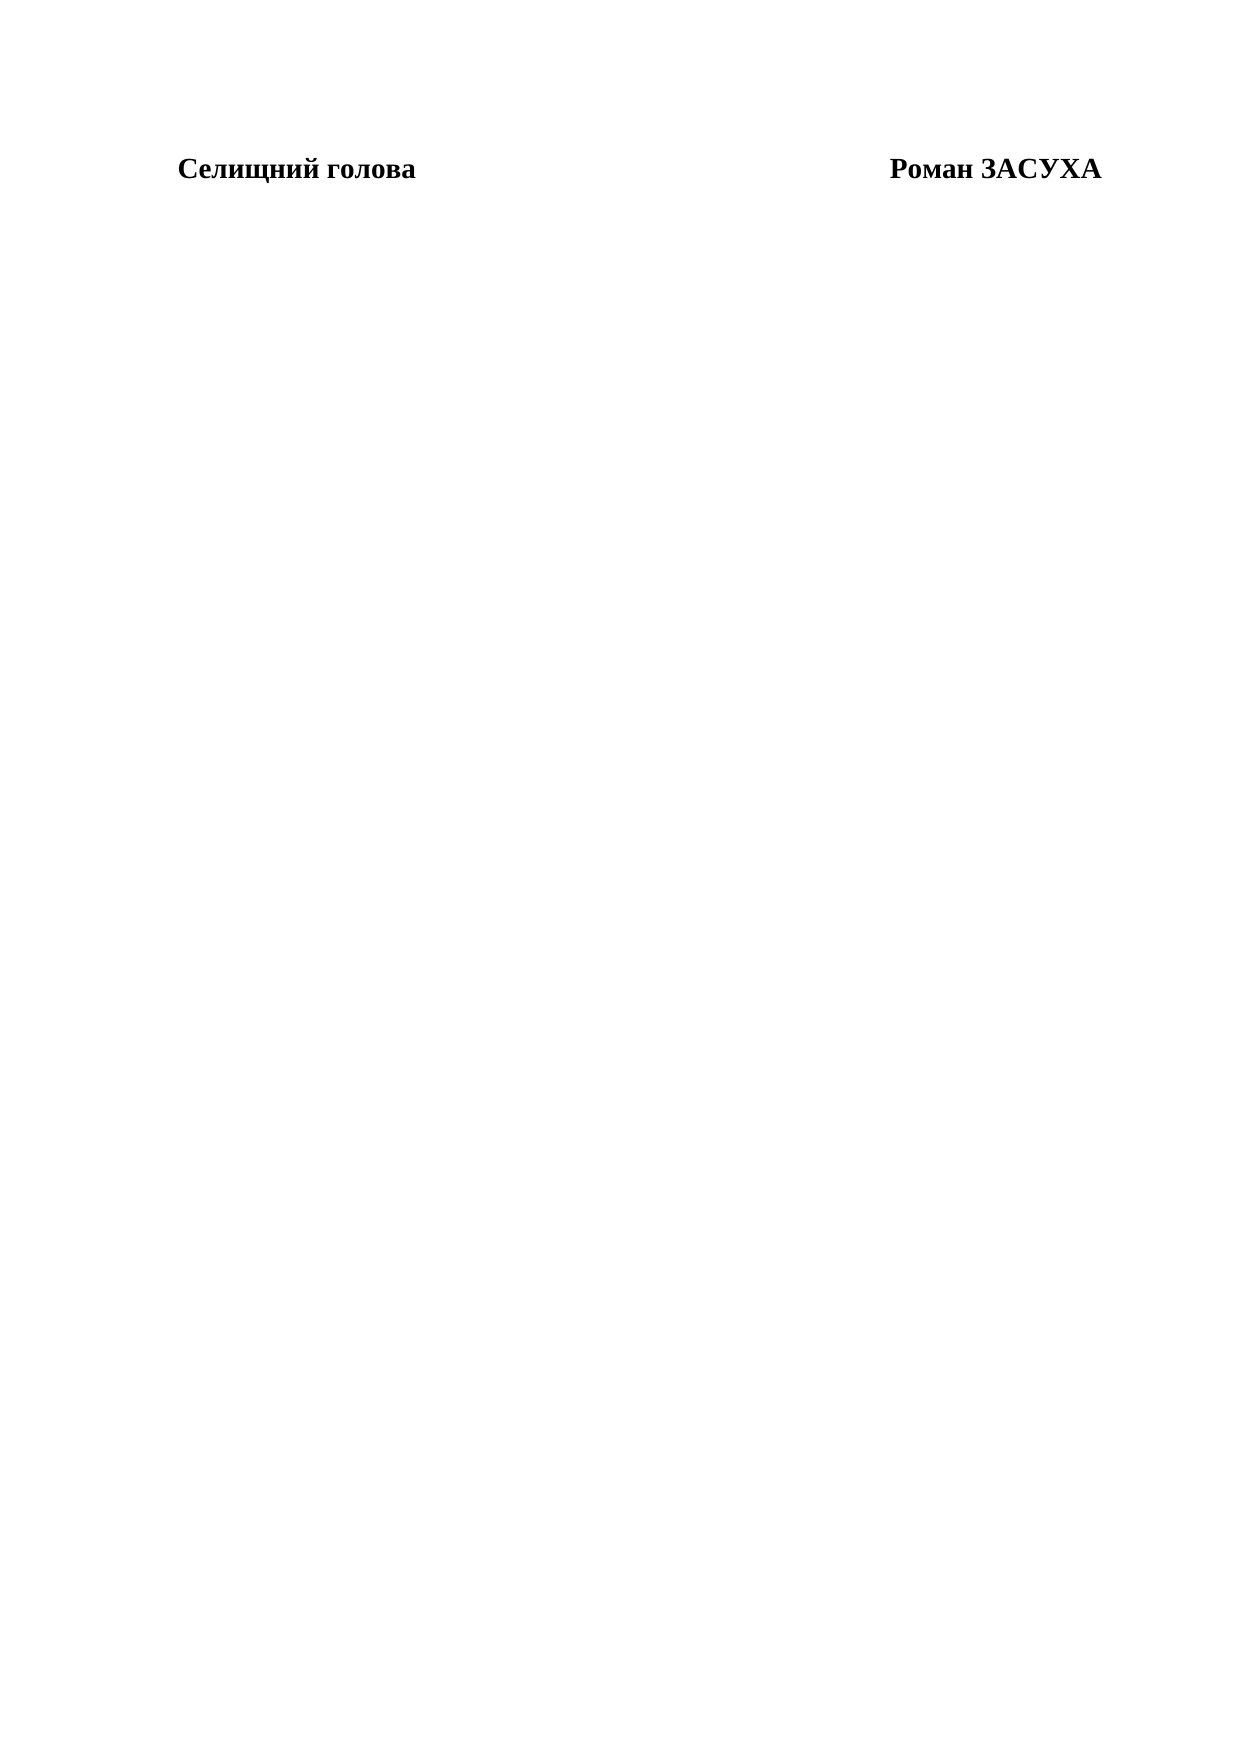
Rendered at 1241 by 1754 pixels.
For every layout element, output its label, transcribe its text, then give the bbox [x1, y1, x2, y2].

text Селищний голова Роман ЗАСУХА [177, 152, 1152, 185]
